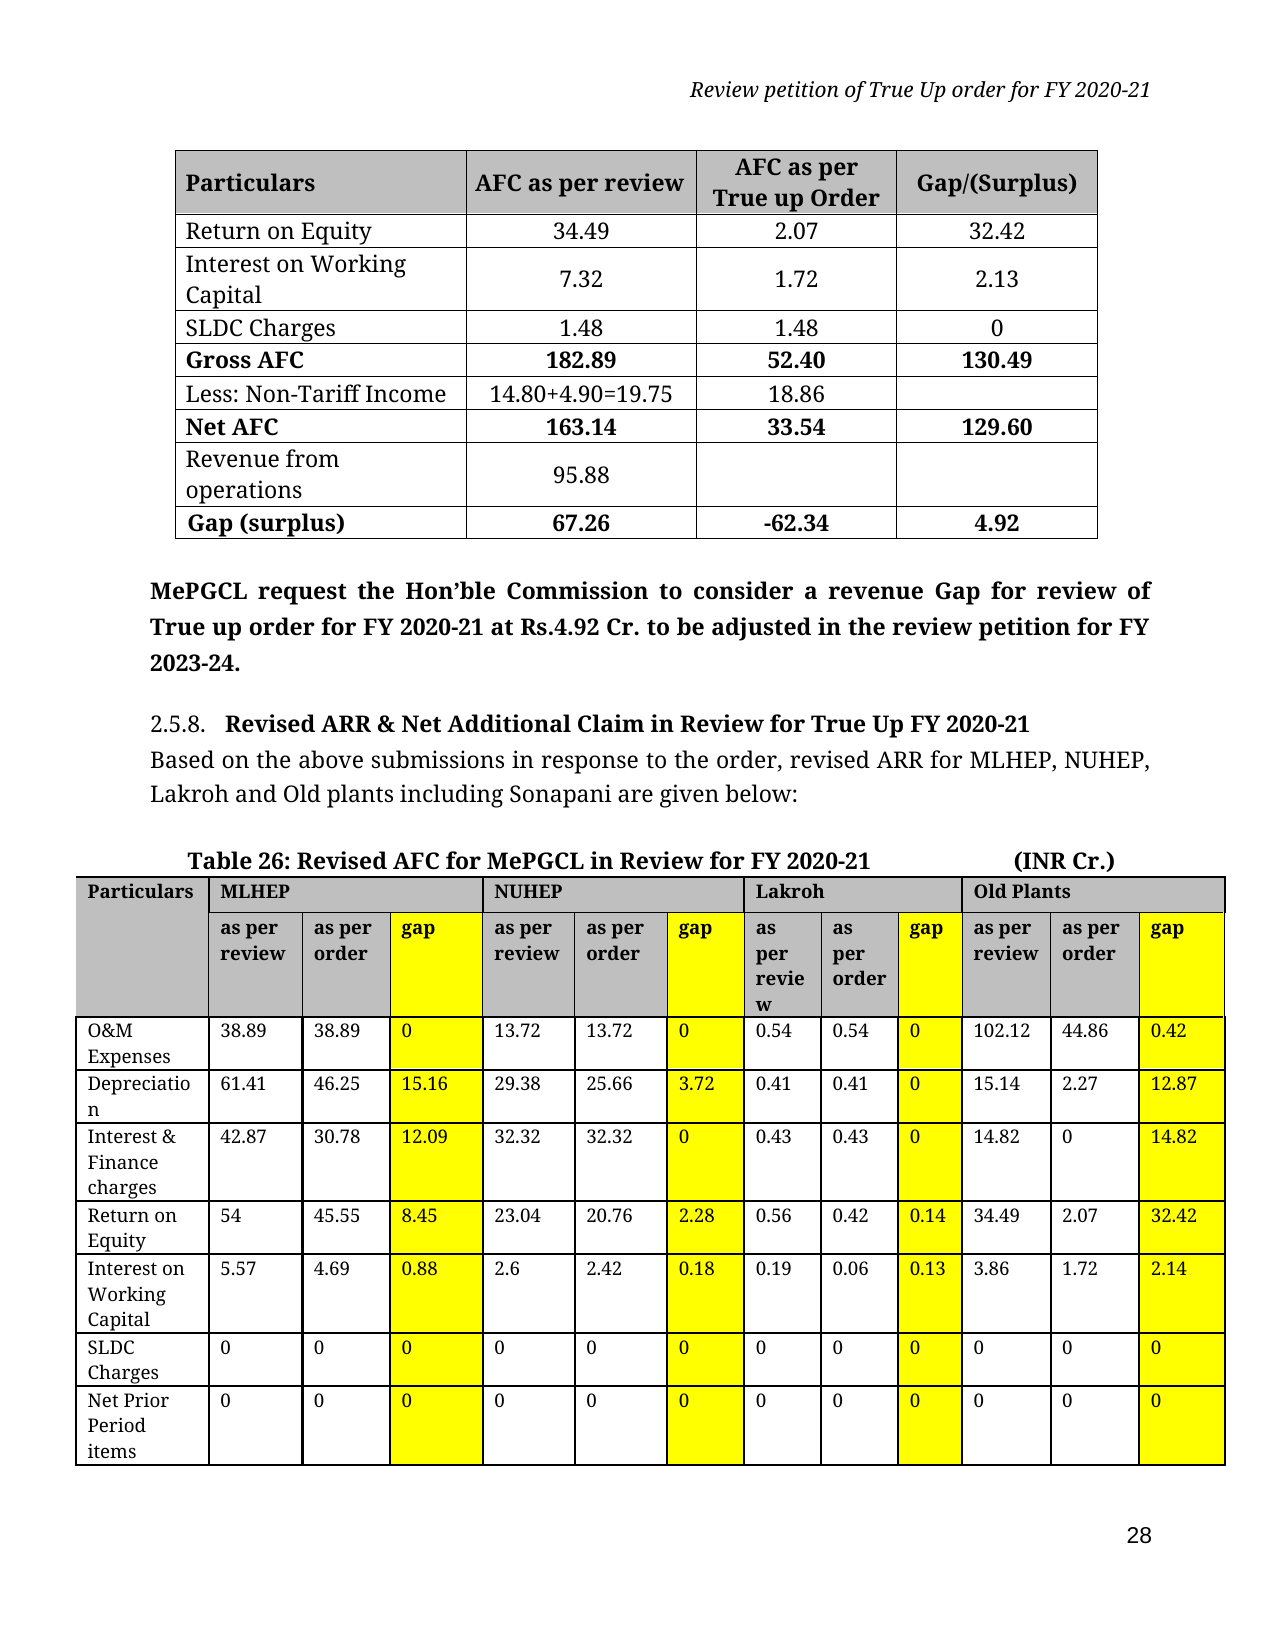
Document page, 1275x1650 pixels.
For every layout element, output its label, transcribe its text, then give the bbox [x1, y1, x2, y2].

table_cell 32.42 [897, 215, 1097, 247]
table_cell 0 [668, 1124, 743, 1200]
table_cell 0.41 [822, 1071, 897, 1122]
table_cell 38.89 [210, 1018, 301, 1068]
table_cell Net AFC [176, 410, 466, 442]
table_cell 0 [391, 1018, 482, 1068]
table_cell 95.88 [467, 443, 696, 506]
table_header Particulars [176, 151, 466, 213]
table_cell 15.14 [963, 1071, 1050, 1122]
table_cell 0 [668, 1334, 743, 1385]
table_header AFC as per review [467, 151, 696, 213]
table_cell 0 [484, 1387, 574, 1464]
table_cell 1.48 [467, 311, 696, 343]
table_cell 25.66 [576, 1071, 666, 1122]
table_cell 1.48 [697, 311, 896, 343]
table_cell gap [899, 913, 962, 1016]
table_header NUHEP [484, 878, 743, 912]
table_cell 0 [899, 1071, 961, 1122]
table_cell 15.16 [391, 1071, 482, 1122]
table_cell 14.82 [963, 1124, 1050, 1200]
table_cell Interest & Finance charges [77, 1124, 208, 1200]
table_cell Interest on Working Capital [176, 248, 466, 310]
table_cell 2.07 [697, 215, 896, 247]
table_cell 14.80+4.90=19.75 [467, 377, 696, 409]
table_cell 0 [822, 1387, 897, 1464]
table_cell 3.72 [668, 1071, 743, 1122]
table_cell 0.41 [745, 1071, 820, 1122]
table_cell 14.82 [1140, 1124, 1224, 1200]
table_cell 46.25 [304, 1071, 389, 1122]
table_cell 0 [668, 1018, 743, 1068]
table_cell 23.04 [484, 1202, 574, 1253]
table_cell Less: Non-Tariff Income [176, 377, 466, 409]
table_cell 0 [899, 1018, 961, 1068]
table_cell 0 [745, 1387, 820, 1464]
table_cell 29.38 [484, 1071, 574, 1122]
table_cell 0 [1052, 1124, 1138, 1200]
table_cell 12.87 [1140, 1071, 1224, 1122]
table_cell 3.86 [963, 1255, 1050, 1332]
table_cell as per review [483, 913, 574, 1016]
table_cell as per order [575, 913, 667, 1016]
table_cell 67.26 [467, 507, 696, 538]
table_header Gap/(Surplus) [897, 151, 1097, 213]
table_cell 13.72 [484, 1018, 574, 1068]
table_cell 38.89 [304, 1018, 389, 1068]
table_cell 2.07 [1052, 1202, 1138, 1253]
table_cell SLDC Charges [176, 311, 466, 343]
table_cell 0 [1140, 1387, 1224, 1464]
table_cell 18.86 [697, 377, 896, 409]
table_cell 4.69 [304, 1255, 389, 1332]
table_cell 52.40 [697, 344, 896, 376]
table_cell 7.32 [467, 248, 696, 310]
table_cell 0 [668, 1387, 743, 1464]
table_cell 1.72 [697, 248, 896, 310]
table_cell 0.42 [1140, 1016, 1224, 1068]
table_cell 0 [822, 1334, 897, 1385]
table_cell 0 [897, 311, 1097, 343]
table_cell Return on Equity [77, 1202, 208, 1253]
table_cell 0.43 [745, 1124, 820, 1200]
table_cell 0.56 [745, 1202, 820, 1253]
text 2.5.8. Revised ARR & Net Additional Claim in Review for True Up FY 2020-21 [150, 708, 1152, 739]
table_cell 0 [1052, 1334, 1138, 1385]
table_cell [897, 377, 1097, 409]
table_cell 0 [576, 1334, 666, 1385]
table_cell 0.54 [745, 1018, 820, 1068]
table_cell 2.6 [484, 1255, 574, 1332]
table_cell 4.92 [897, 507, 1097, 538]
table_cell 2.27 [1052, 1071, 1138, 1122]
table_cell 102.12 [963, 1018, 1050, 1068]
table_cell as per order [303, 913, 390, 1016]
table_cell 2.14 [1140, 1255, 1224, 1332]
table_cell 0 [391, 1387, 482, 1464]
table_cell 5.57 [210, 1255, 301, 1332]
table_cell 0.42 [822, 1202, 897, 1253]
table_cell 0.19 [745, 1255, 820, 1332]
table_cell 0 [484, 1334, 574, 1385]
table_cell 34.49 [963, 1202, 1050, 1253]
table_cell 0.43 [822, 1124, 897, 1200]
table_cell 12.09 [391, 1124, 482, 1200]
table_cell 0 [304, 1387, 389, 1464]
table_cell 45.55 [304, 1202, 389, 1253]
table_cell as per order [1051, 913, 1139, 1016]
table_cell Return on Equity [176, 215, 466, 247]
table_cell [897, 443, 1097, 506]
table_cell -62.34 [697, 507, 896, 538]
table_cell 0 [304, 1334, 389, 1385]
table_cell 34.49 [467, 215, 696, 247]
table_cell 54 [210, 1202, 301, 1253]
table_header Particulars [76, 878, 208, 1016]
table_header MLHEP [210, 878, 482, 912]
text Table 26: Revised AFC for MePGCL in Review for FY 2020-21 (INR Cr.) [187, 845, 1152, 876]
table_cell 44.86 [1052, 1018, 1138, 1068]
table_cell 0 [963, 1334, 1050, 1385]
table_cell 0 [899, 1334, 961, 1385]
table_cell 0 [210, 1334, 301, 1385]
text MePGCL request the Hon’ble Commission to consider a revenue Gap for review of True up order for FY 2020-21 at Rs.4.92 Cr. to be adjusted in the review petition for FY 2023-24. [150, 575, 1152, 678]
table_cell [697, 443, 896, 506]
table_cell as per order [822, 913, 898, 1016]
table_cell 182.89 [467, 344, 696, 376]
table_cell as per review [963, 913, 1050, 1016]
table_cell 2.13 [897, 248, 1097, 310]
table_cell 0 [210, 1387, 301, 1464]
table_header Lakroh [745, 878, 961, 912]
table_cell Interest on Working Capital [77, 1255, 208, 1332]
table_cell as per review [745, 913, 821, 1016]
table_cell 129.60 [897, 410, 1097, 442]
table_cell 30.78 [304, 1124, 389, 1200]
table_cell 32.32 [484, 1124, 574, 1200]
table_cell Net Prior Period items [77, 1387, 208, 1464]
table_cell 0.13 [899, 1255, 961, 1332]
table_cell gap [391, 913, 482, 1016]
table_cell 0 [963, 1387, 1050, 1464]
table_cell Revenue from operations [176, 443, 466, 506]
table_cell 32.42 [1140, 1202, 1224, 1253]
table_cell 0 [899, 1124, 961, 1200]
table_cell 61.41 [210, 1071, 301, 1122]
table_cell as per review [209, 913, 302, 1016]
table_cell 8.45 [391, 1202, 482, 1253]
table_cell 32.32 [576, 1124, 666, 1200]
table_cell 163.14 [467, 410, 696, 442]
text Based on the above submissions in response to the order, revised ARR for MLHEP, NUHEP, Lakroh and Old plants including Sonapani are given below: [150, 744, 1152, 809]
table_cell 2.28 [668, 1202, 743, 1253]
table_cell Gap (surplus) [176, 507, 466, 538]
table_cell 0 [899, 1387, 961, 1464]
table_cell SLDC Charges [77, 1334, 208, 1385]
table_cell 1.72 [1052, 1255, 1138, 1332]
table_cell 20.76 [576, 1202, 666, 1253]
table_cell gap [668, 913, 744, 1016]
table_cell 0 [1140, 1334, 1224, 1385]
table_cell 130.49 [897, 344, 1097, 376]
table_cell 0.14 [899, 1202, 961, 1253]
table_cell 0 [745, 1334, 820, 1385]
table_cell 0 [576, 1387, 666, 1464]
table_cell 0.18 [668, 1255, 743, 1332]
table_cell Depreciation [77, 1071, 208, 1122]
table_cell 0.88 [391, 1255, 482, 1332]
table_header Old Plants [963, 878, 1224, 912]
table_cell 0 [1052, 1387, 1138, 1464]
table_cell 2.42 [576, 1255, 666, 1332]
table_cell 13.72 [576, 1018, 666, 1068]
table_cell 33.54 [697, 410, 896, 442]
table_cell Gross AFC [176, 344, 466, 376]
table_cell 0 [391, 1334, 482, 1385]
table_cell O&M Expenses [77, 1018, 208, 1068]
table_header AFC as per True up Order [697, 151, 896, 213]
table_cell 0.54 [822, 1018, 897, 1068]
table_cell 0.06 [822, 1255, 897, 1332]
table_cell 42.87 [210, 1124, 301, 1200]
table_cell gap [1140, 912, 1224, 1016]
